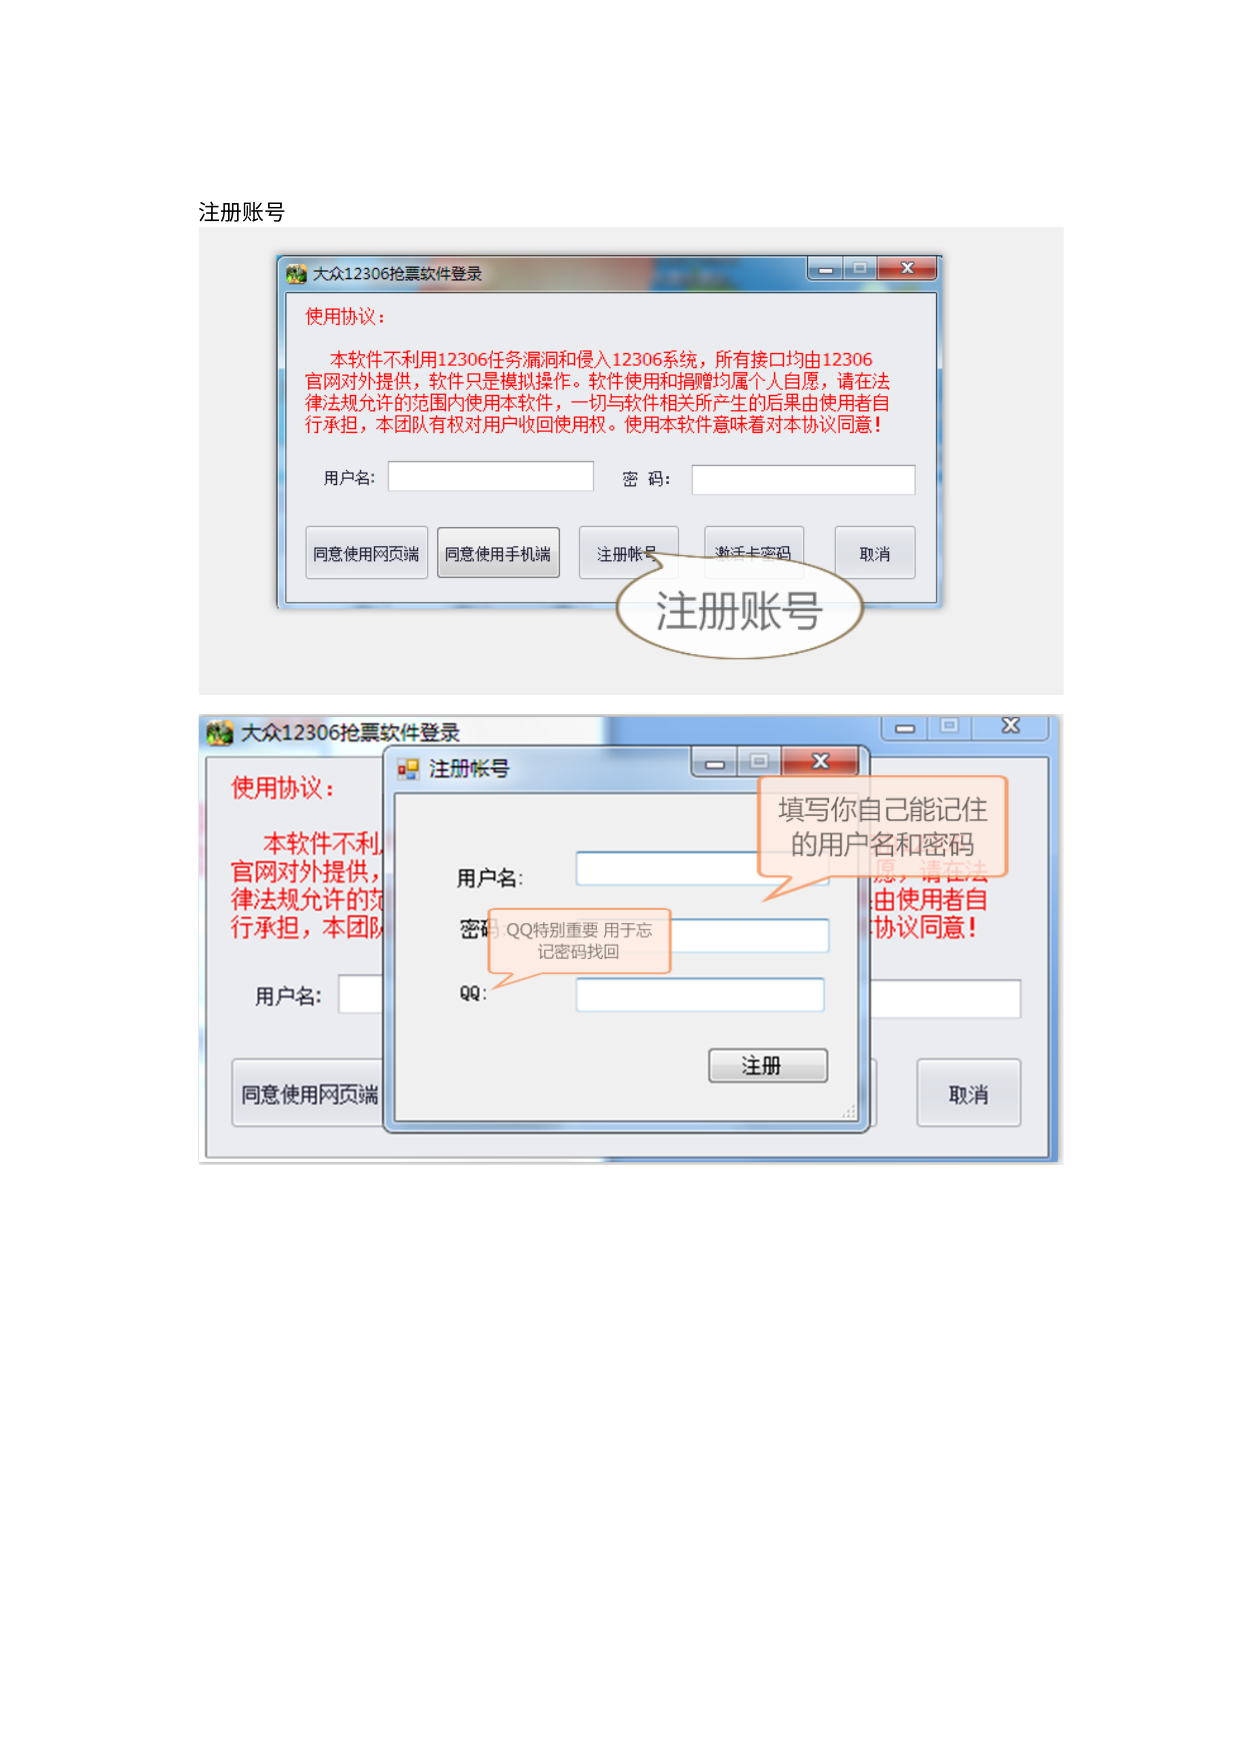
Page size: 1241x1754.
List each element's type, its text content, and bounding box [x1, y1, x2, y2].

picture [198, 227, 1064, 695]
text 注册账号 [187, 194, 1053, 227]
picture [198, 714, 1064, 1165]
